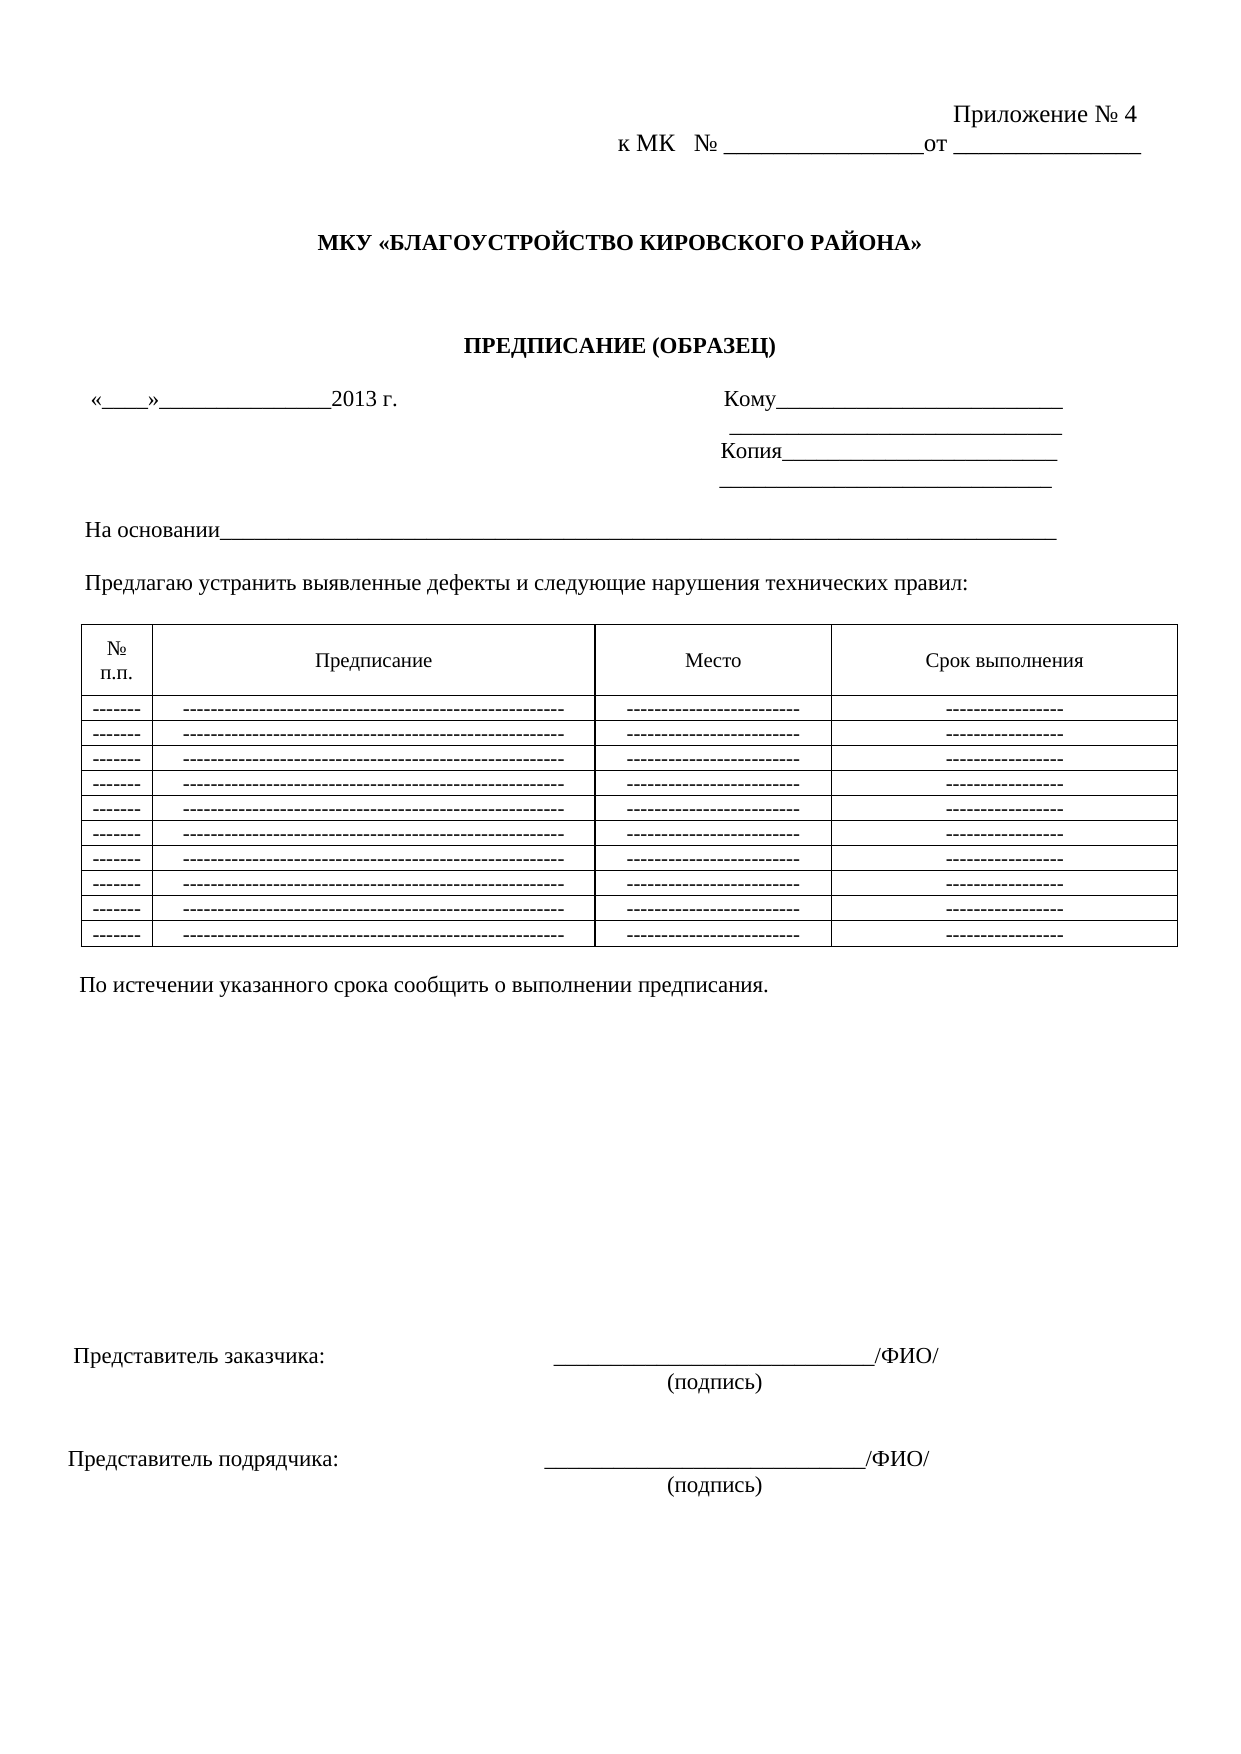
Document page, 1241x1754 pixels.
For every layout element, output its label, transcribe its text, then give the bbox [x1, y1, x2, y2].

text (подпись) [22, 1471, 1218, 1498]
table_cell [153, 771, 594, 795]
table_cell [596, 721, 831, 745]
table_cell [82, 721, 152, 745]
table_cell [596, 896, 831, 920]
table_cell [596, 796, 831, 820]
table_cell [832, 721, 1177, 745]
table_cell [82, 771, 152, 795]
text ПРЕДПИСАНИЕ (ОБРАЗЕЦ) [22, 332, 1218, 358]
text Копия________________________ [51, 437, 1218, 464]
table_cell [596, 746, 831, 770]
text _____________________________ [22, 464, 1218, 490]
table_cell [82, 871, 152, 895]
text Представитель подрядчика: ____________________________/ФИО/ [22, 1445, 1218, 1471]
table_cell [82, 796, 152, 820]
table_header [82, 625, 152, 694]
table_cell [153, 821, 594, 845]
text (подпись) [22, 1368, 1218, 1395]
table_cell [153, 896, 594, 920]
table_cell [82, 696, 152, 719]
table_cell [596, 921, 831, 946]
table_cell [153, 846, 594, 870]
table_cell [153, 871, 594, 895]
text _____________________________ [66, 411, 1218, 437]
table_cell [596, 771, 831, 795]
text На основании_________________________________________________________________________ [22, 516, 1218, 543]
text Представитель заказчика: ____________________________/ФИО/ [22, 1342, 1218, 1368]
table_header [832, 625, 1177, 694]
text к МК № ________________от _______________ [22, 128, 1218, 157]
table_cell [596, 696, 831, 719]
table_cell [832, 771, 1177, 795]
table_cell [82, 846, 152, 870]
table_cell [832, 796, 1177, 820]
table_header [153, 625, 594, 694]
text «____»_______________2013 г. Кому_________________________ [22, 384, 1218, 411]
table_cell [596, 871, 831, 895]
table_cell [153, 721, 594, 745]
text Приложение № 4 [22, 99, 1218, 128]
text Предлагаю устранить выявленные дефекты и следующие нарушения технических правил: [22, 569, 1218, 595]
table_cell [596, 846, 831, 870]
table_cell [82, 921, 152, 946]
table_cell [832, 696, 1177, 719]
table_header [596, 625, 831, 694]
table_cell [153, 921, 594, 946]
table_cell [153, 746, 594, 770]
text МКУ «БЛАГОУСТРОЙСТВО КИРОВСКОГО РАЙОНА» [22, 229, 1218, 255]
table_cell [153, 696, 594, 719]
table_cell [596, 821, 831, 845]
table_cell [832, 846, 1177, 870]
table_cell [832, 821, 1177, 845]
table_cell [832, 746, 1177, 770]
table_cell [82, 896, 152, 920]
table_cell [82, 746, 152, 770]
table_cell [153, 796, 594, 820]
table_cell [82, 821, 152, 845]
text По истечении указанного срока сообщить о выполнении предписания. [22, 971, 1218, 997]
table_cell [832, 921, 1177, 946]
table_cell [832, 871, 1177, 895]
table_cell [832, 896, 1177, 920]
